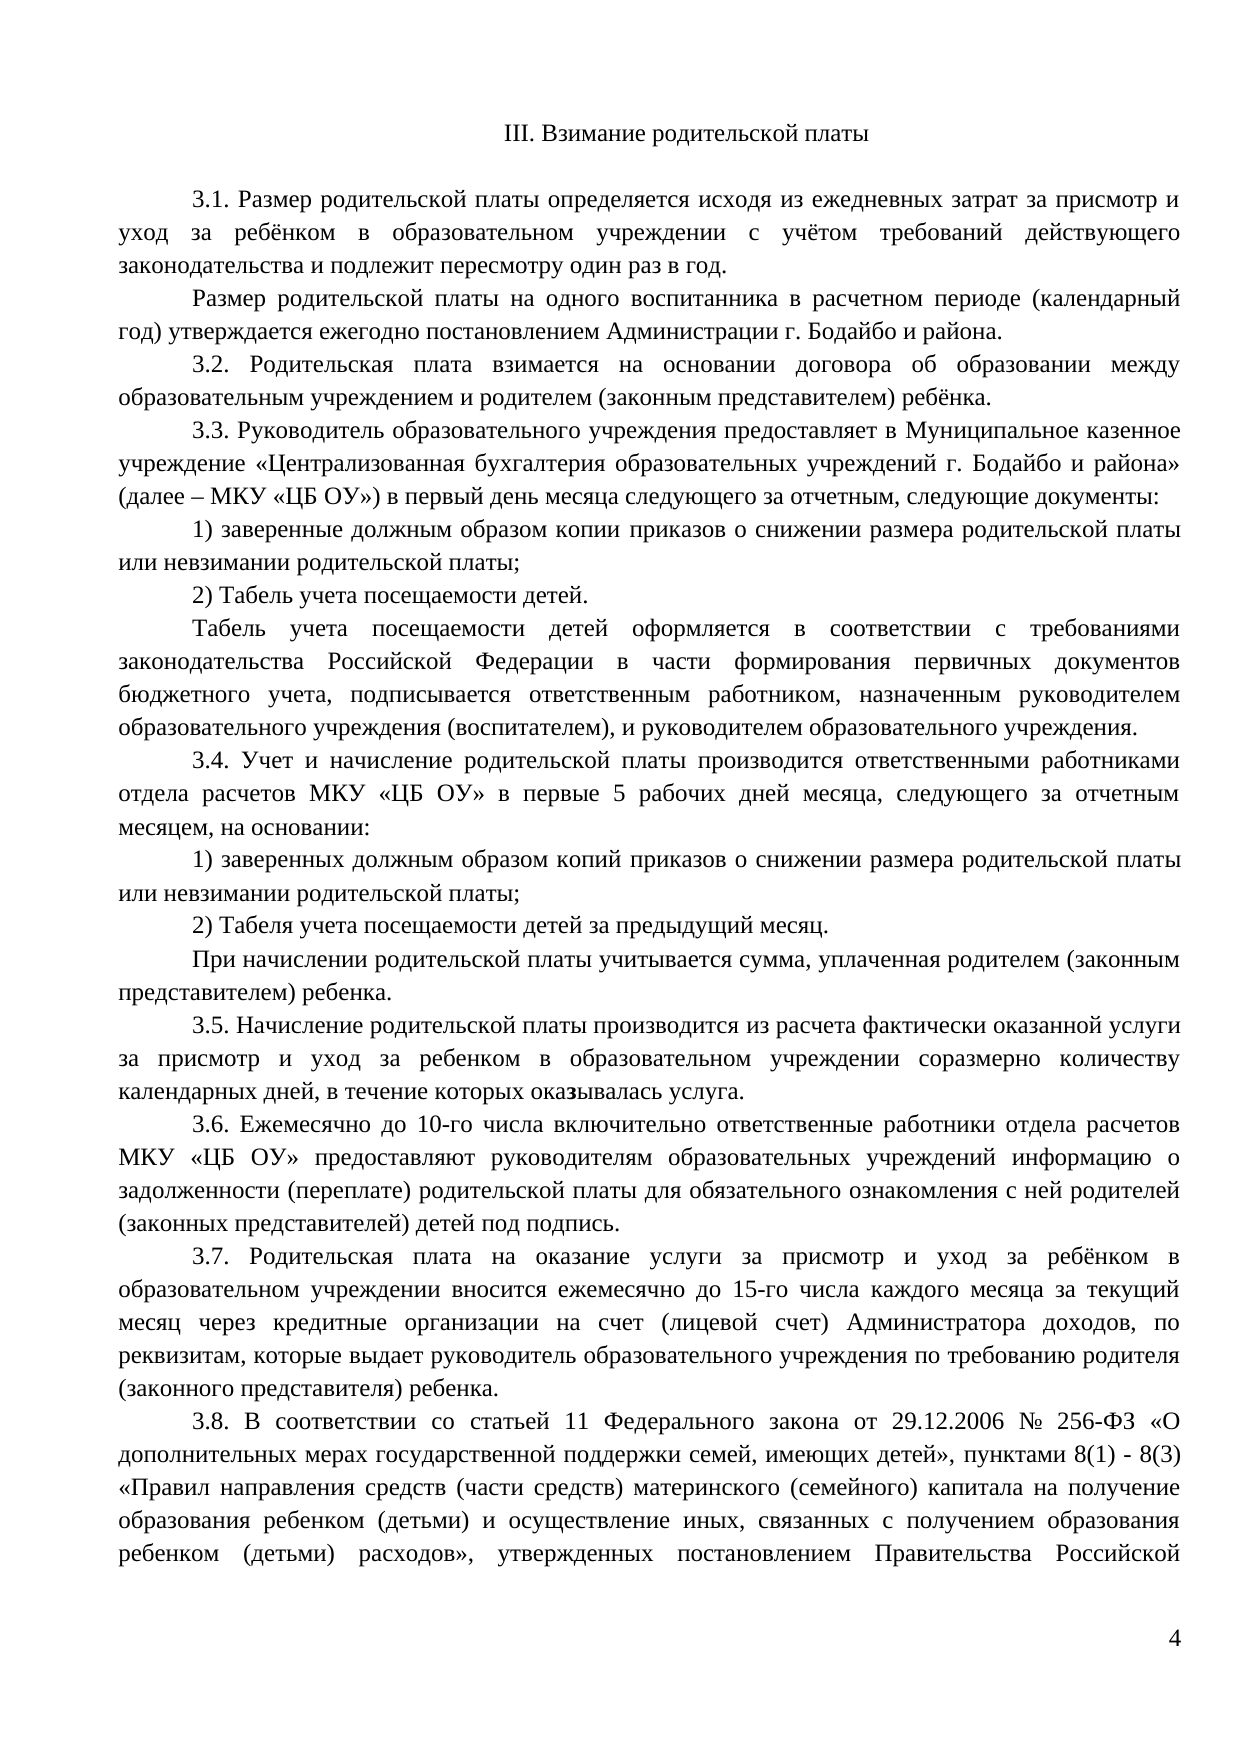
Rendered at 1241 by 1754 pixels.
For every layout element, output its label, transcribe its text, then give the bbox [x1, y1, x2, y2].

text 1) заверенные должным образом копии приказов о снижении размера родительской платы или невзимании родительской платы; [118, 514, 1181, 576]
text 3.1. Размер родительской платы определяется исходя из ежедневных затрат за присмотр и уход за ребёнком в образовательном учреждении с учётом требований действующего законодательства и подлежит пересмотру один раз в год. [118, 184, 1181, 279]
text 2) Табеля учета посещаемости детей за предыдущий месяц. [118, 911, 1181, 939]
text III. Взимание родительской платы [118, 118, 1181, 147]
text 3.2. Родительская плата взимается на основании договора об образовании между образовательным учреждением и родителем (законным представителем) ребёнка. [118, 349, 1181, 411]
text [118, 1406, 1181, 1567]
text 3.6. Ежемесячно до 10-го числа включительно ответственные работники отдела расчетов МКУ «ЦБ ОУ» предоставляют руководителям образовательных учреждений информацию о задолженности (переплате) родительской платы для обязательного ознакомления с ней родителей (законных представителей) детей под подпись. [118, 1109, 1181, 1237]
text 3.5. Начисление родительской платы производится из расчета фактически оказанной услуги за присмотр и уход за ребенком в образовательном учреждении соразмерно количеству календарных дней, в течение которых оказывалась услуга. [118, 1010, 1181, 1104]
text 3.3. Руководитель образовательного учреждения предоставляет в Муниципальное казенное учреждение «Централизованная бухгалтерия образовательных учреждений г. Бодайбо и района» (далее – МКУ «ЦБ ОУ») в первый день месяца следующего за отчетным, следующие документы: [118, 415, 1181, 510]
text При начислении родительской платы учитывается сумма, уплаченная родителем (законным представителем) ребенка. [118, 944, 1181, 1005]
text 3.7. Родительская плата на оказание услуги за присмотр и уход за ребёнком в образовательном учреждении вносится ежемесячно до 15-го числа каждого месяца за текущий месяц через кредитные организации на счет (лицевой счет) Администратора доходов, по реквизитам, которые выдает руководитель образовательного учреждения по требованию родителя (законного представителя) ребенка. [118, 1241, 1181, 1402]
text Размер родительской платы на одного воспитанника в расчетном периоде (календарный год) утверждается ежегодно постановлением Администрации г. Бодайбо и района. [118, 283, 1181, 345]
text 3.4. Учет и начисление родительской платы производится ответственными работниками отдела расчетов МКУ «ЦБ ОУ» в первые 5 рабочих дней месяца, следующего за отчетным месяцем, на основании: [118, 746, 1181, 840]
text Табель учета посещаемости детей оформляется в соответствии с требованиями законодательства Российской Федерации в части формирования первичных документов бюджетного учета, подписывается ответственным работником, назначенным руководителем образовательного учреждения (воспитателем), и руководителем образовательного учреждения. [118, 613, 1181, 741]
text 1) заверенных должным образом копий приказов о снижении размера родительской платы или невзимании родительской платы; [118, 844, 1181, 906]
text 2) Табель учета посещаемости детей. [118, 580, 1181, 609]
